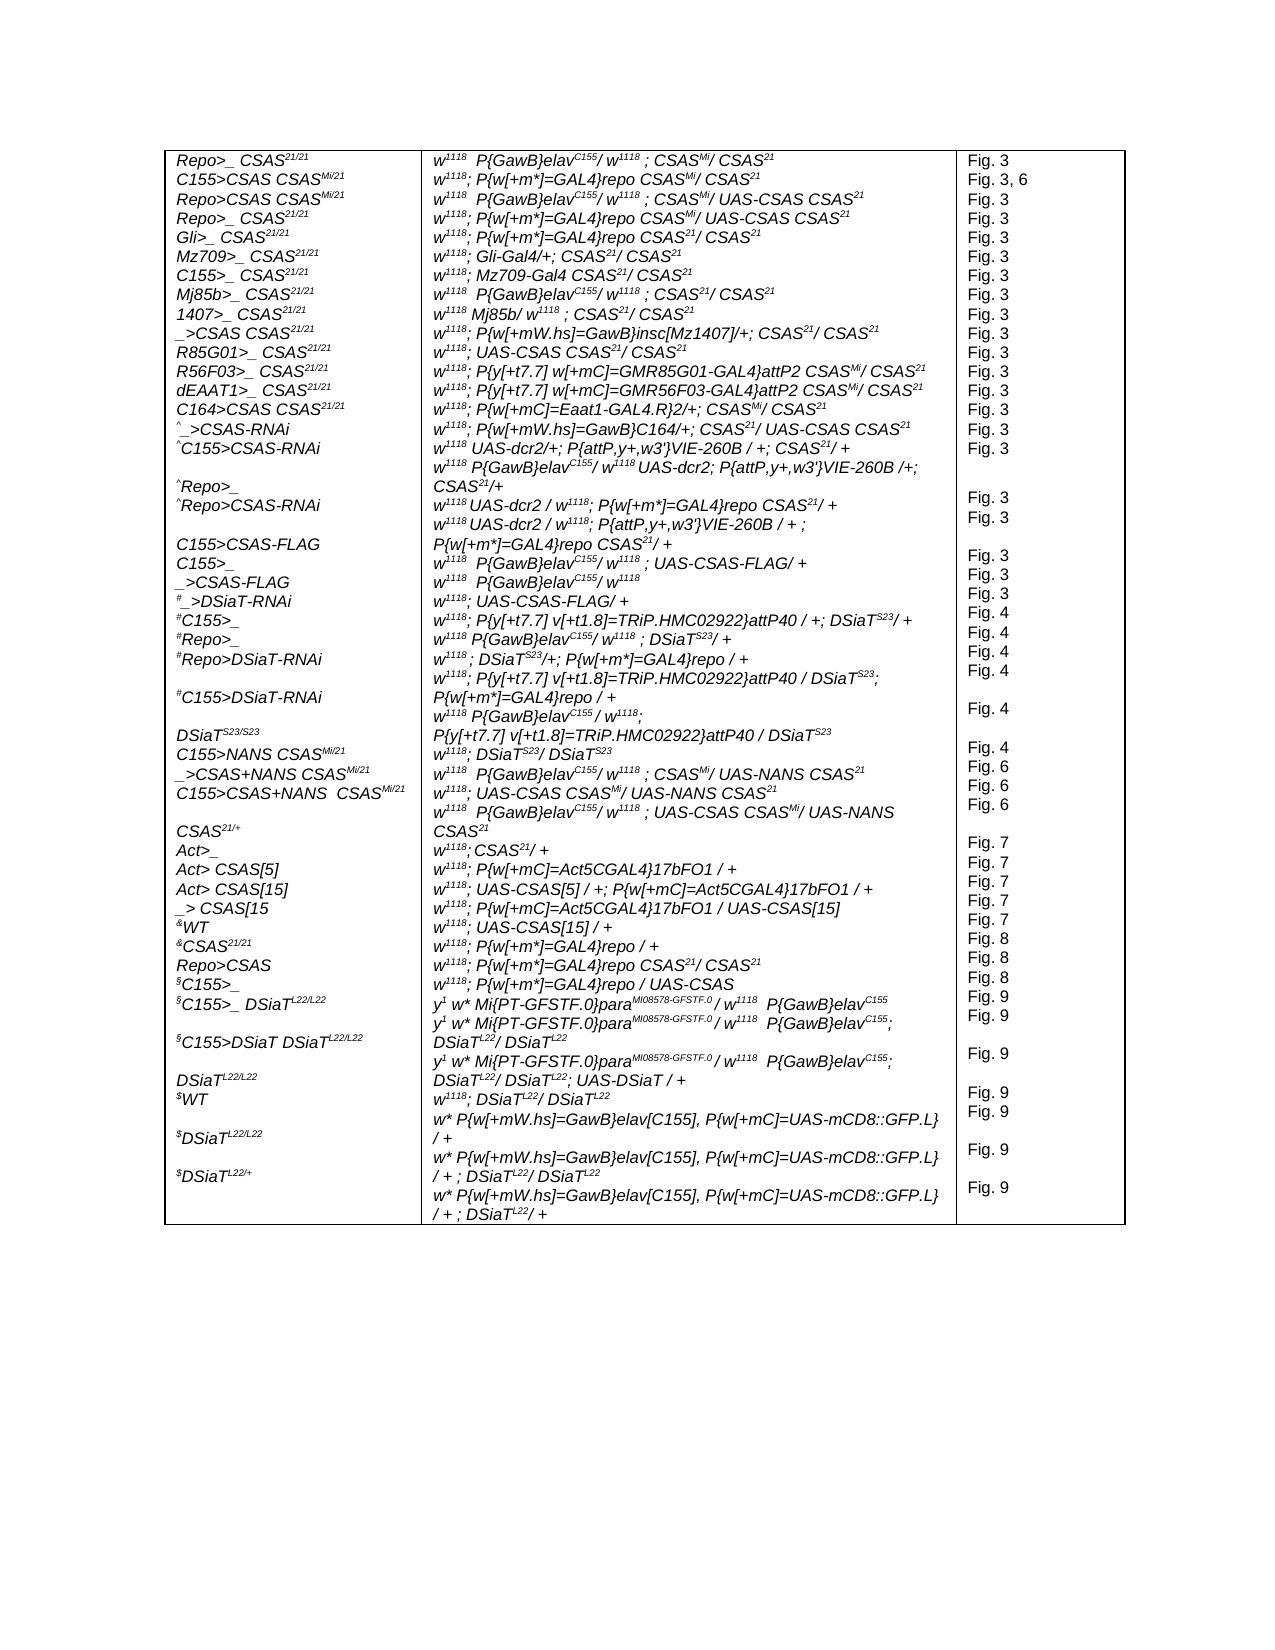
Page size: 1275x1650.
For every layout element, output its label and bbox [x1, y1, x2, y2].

table_cell [166, 151, 421, 1224]
table_cell [957, 151, 1124, 1224]
table_cell [422, 151, 956, 1224]
